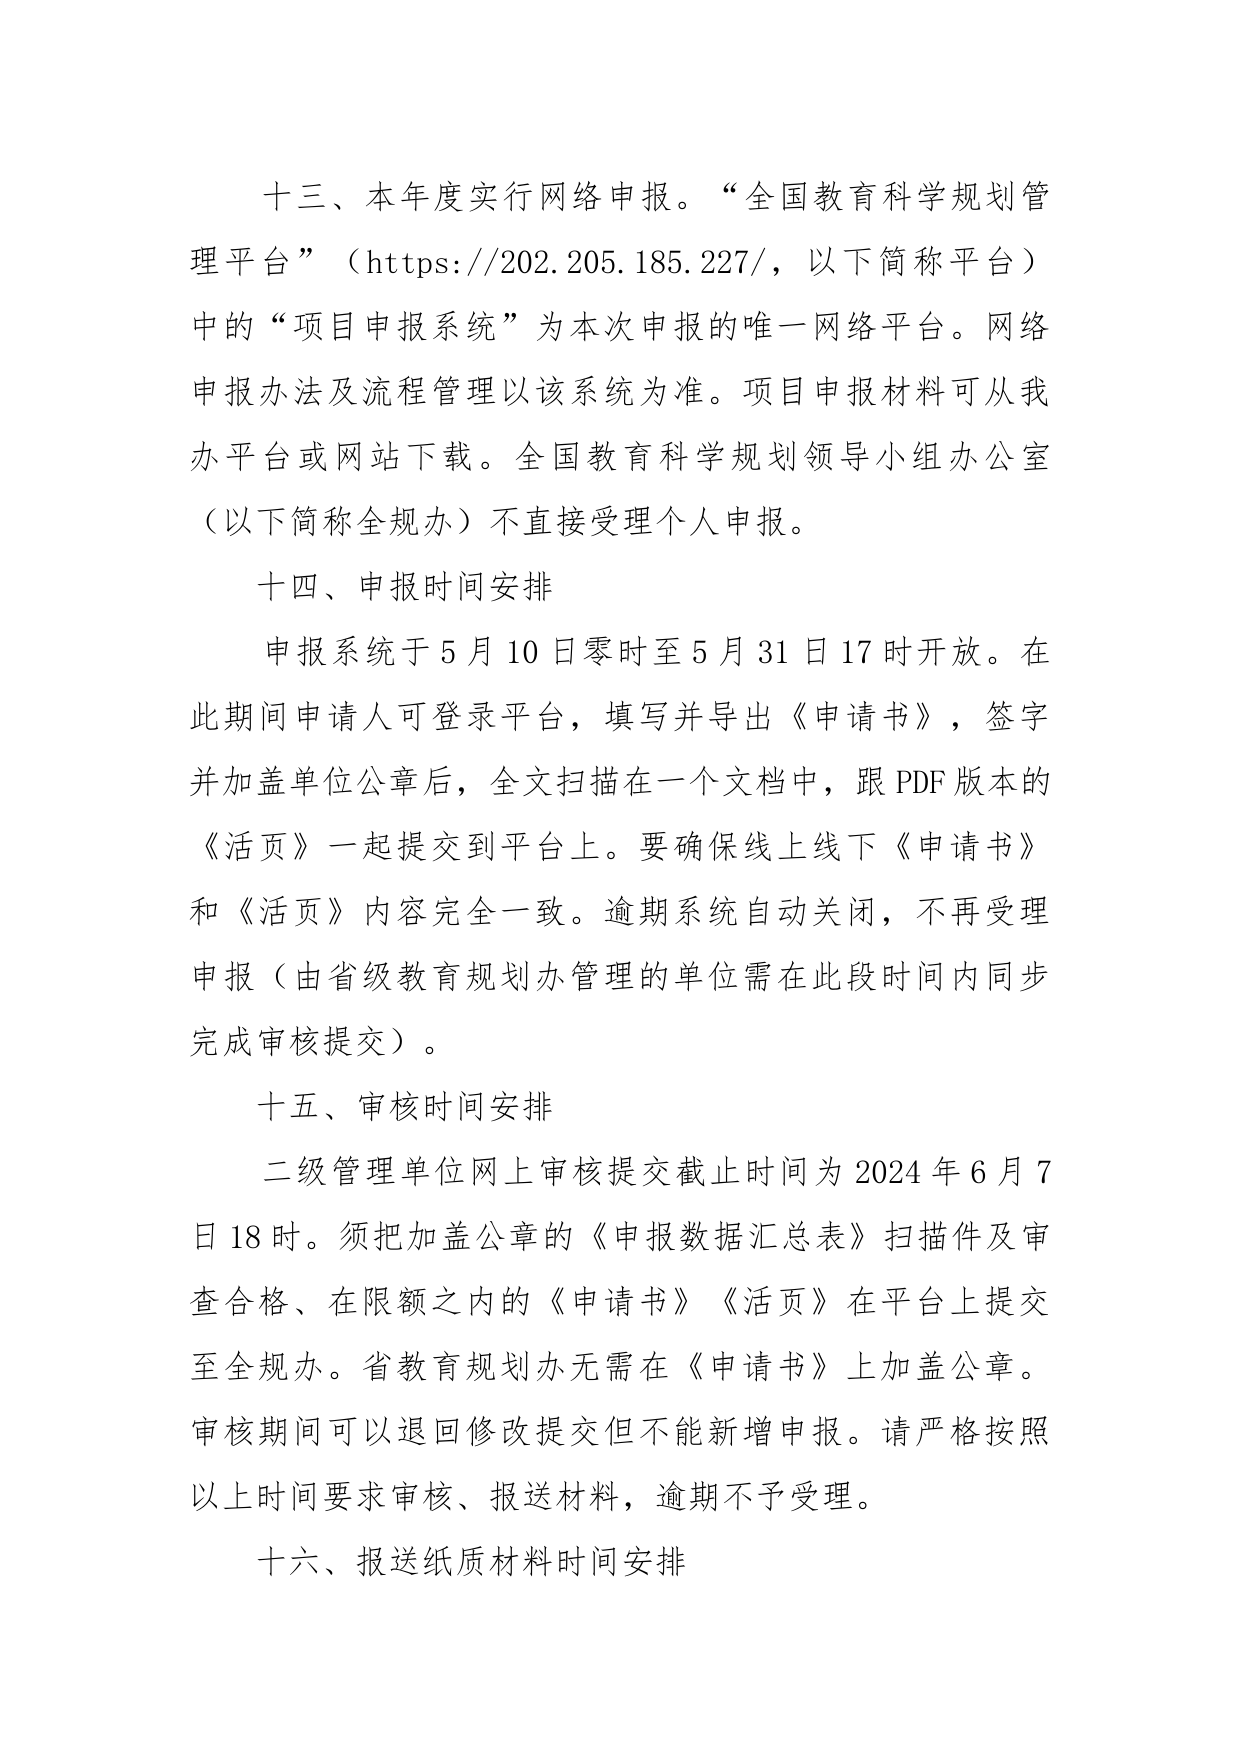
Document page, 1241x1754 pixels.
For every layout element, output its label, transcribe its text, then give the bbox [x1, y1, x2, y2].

text 申报系统于5月10日零时至5月31日17时开放。在此期间申请人可登录平台，填写并导出《申请书》，签字并加盖单位公章后，全文扫描在一个文档中，跟PDF版本的《活页》一起提交到平台上。要确保线上线下《申请书》和《活页》内容完全一致。逾期系统自动关闭，不再受理申报（由省级教育规划办管理的单位需在此段时间内同步完成审核提交）。 [187, 617, 1053, 1072]
text 十四、申报时间安排 [187, 552, 1053, 617]
text 二级管理单位网上审核提交截止时间为2024年6月7日18时。须把加盖公章的《申报数据汇总表》扫描件及审查合格、在限额之内的《申请书》《活页》在平台上提交至全规办。省教育规划办无需在《申请书》上加盖公章。审核期间可以退回修改提交但不能新增申报。请严格按照以上时间要求审核、报送材料，逾期不予受理。 [187, 1137, 1053, 1527]
text 十五、审核时间安排 [187, 1072, 1053, 1137]
text 十六、报送纸质材料时间安排 [187, 1527, 1053, 1592]
text 十三、本年度实行网络申报。“全国教育科学规划管理平台”（https://202.205.185.227/，以下简称平台）中的“项目申报系统”为本次申报的唯一网络平台。网络申报办法及流程管理以该系统为准。项目申报材料可从我办平台或网站下载。全国教育科学规划领导小组办公室（以下简称全规办）不直接受理个人申报。 [187, 162, 1053, 552]
